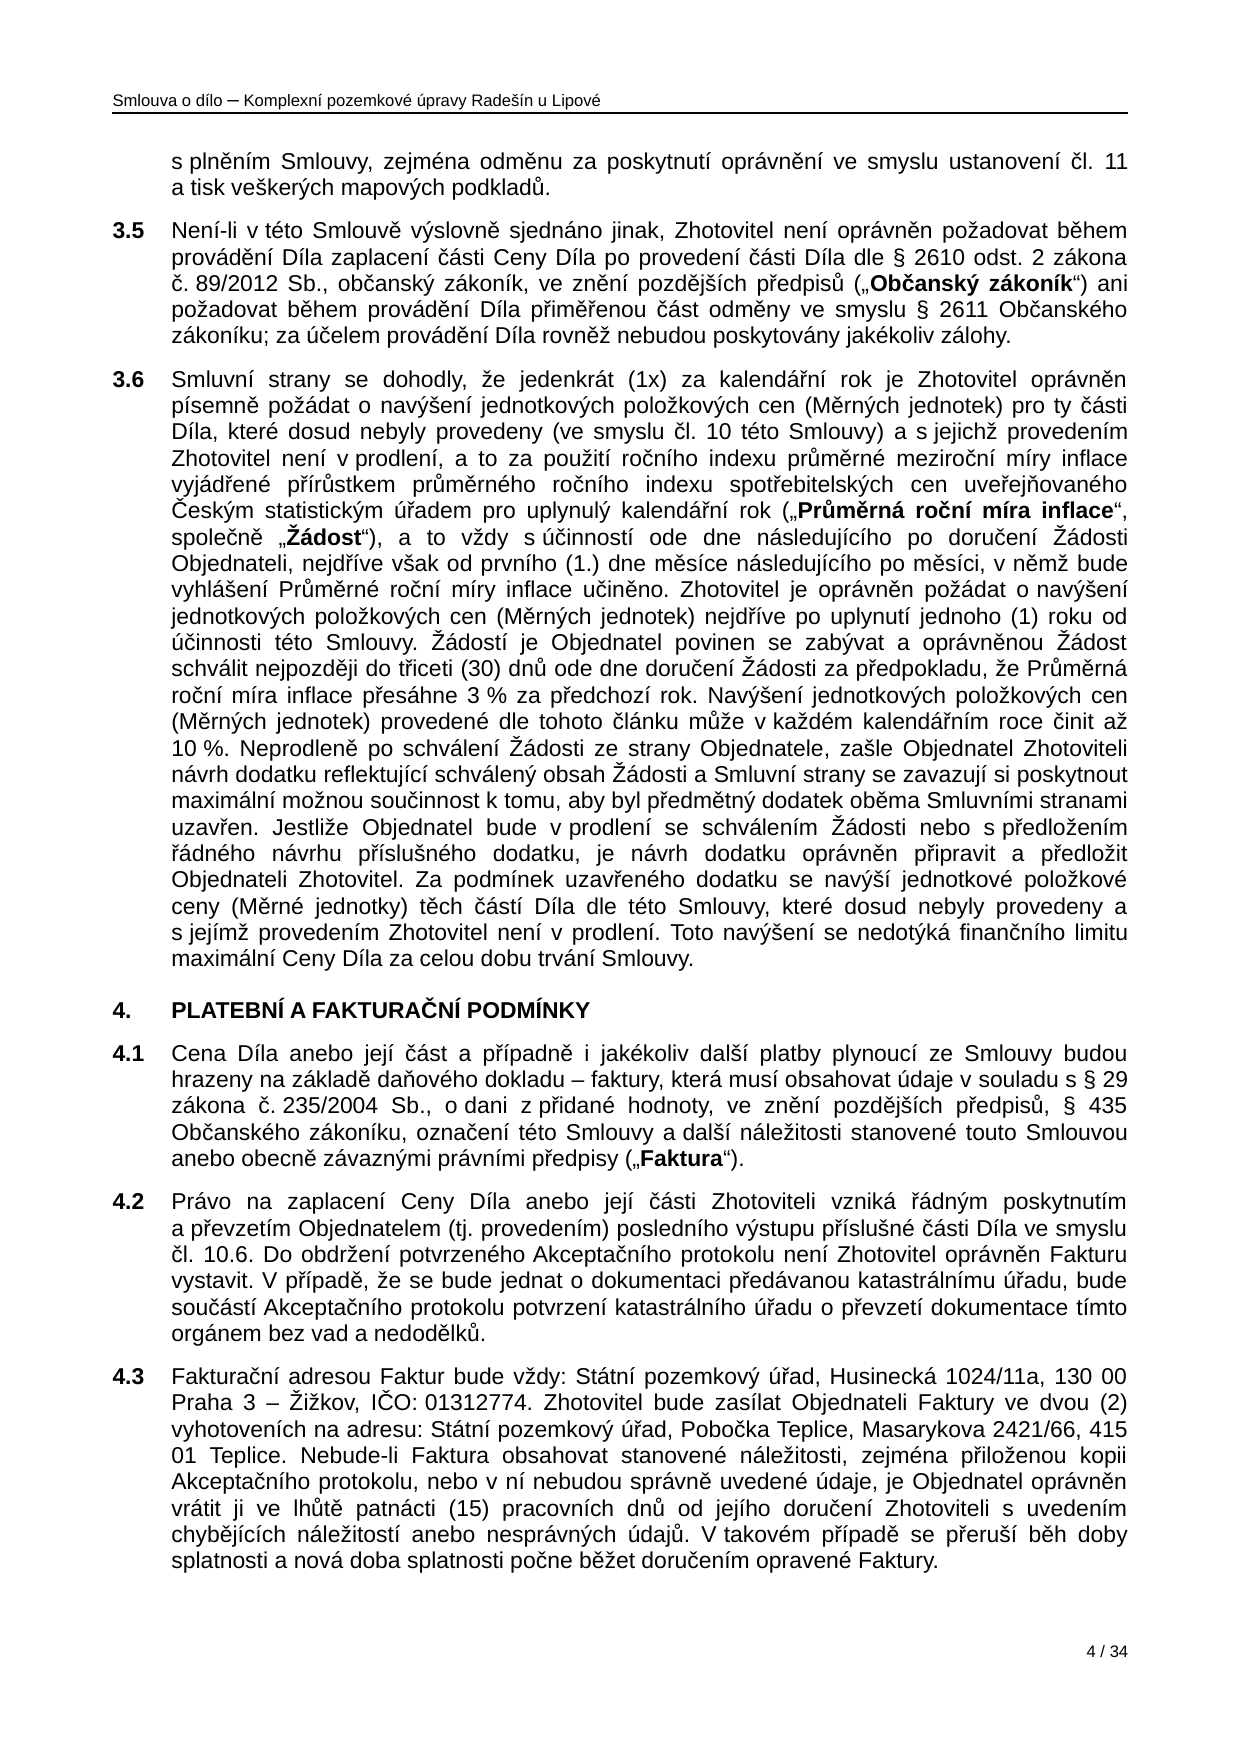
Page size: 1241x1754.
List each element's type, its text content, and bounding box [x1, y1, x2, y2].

text Fakturační adresou Faktur bude vždy: Státní pozemkový úřad, Husinecká 1024/11a, 130 00 Praha 3 – Žižkov, IČO: 01312774. Zhotovitel bude zasílat Objednateli Faktury ve dvou (2) vyhotoveních na adresu: Státní pozemkový úřad, Pobočka Teplice, Masarykova 2421/66, 415 01 Teplice. Nebude-li Faktura obsahovat stanovené náležitosti, zejména přiloženou kopii Akceptačního protokolu, nebo v ní nebudou správně uvedené údaje, je Objednatel oprávněn vrátit ji ve lhůtě patnácti (15) pracovních dnů od jejího doručení Zhotoviteli s uvedením chybějících náležitostí anebo nesprávných údajů. V takovém případě se přeruší běh doby splatnosti a nová doba splatnosti počne běžet doručením opravené Faktury. [112, 1363, 1128, 1574]
text Cena Díla anebo její část a případně i jakékoliv další platby plynoucí ze Smlouvy budou hrazeny na základě daňového dokladu – faktury, která musí obsahovat údaje v souladu s § 29 zákona č. 235/2004 Sb., o dani z přidané hodnoty, ve znění pozdějších předpisů, § 435 Občanského zákoníku, označení této Smlouvy a další náležitosti stanovené touto Smlouvou anebo obecně závaznými právními předpisy („Faktura“). [112, 1040, 1128, 1171]
text Smluvní strany se dohodly, že jedenkrát (1x) za kalendářní rok je Zhotovitel oprávněn písemně požádat o navýšení jednotkových položkových cen (Měrných jednotek) pro ty části Díla, které dosud nebyly provedeny (ve smyslu čl. 10 této Smlouvy) a s jejichž provedením Zhotovitel není v prodlení, a to za použití ročního indexu průměrné meziroční míry inflace vyjádřené přírůstkem průměrného ročního indexu spotřebitelských cen uveřejňovaného Českým statistickým úřadem pro uplynulý kalendářní rok („Průměrná roční míra inflace“, společně „Žádost“), a to vždy s účinností ode dne následujícího po doručení Žádosti Objednateli, nejdříve však od prvního (1.) dne měsíce následujícího po měsíci, v němž bude vyhlášení Průměrné roční míry inflace učiněno. Zhotovitel je oprávněn požádat o navýšení jednotkových položkových cen (Měrných jednotek) nejdříve po uplynutí jednoho (1) roku od účinnosti této Smlouvy. Žádostí je Objednatel povinen se zabývat a oprávněnou Žádost schválit nejpozději do třiceti (30) dnů ode dne doručení Žádosti za předpokladu, že Průměrná roční míra inflace přesáhne 3 % za předchozí rok. Navýšení jednotkových položkových cen (Měrných jednotek) provedené dle tohoto článku může v každém kalendářním roce činit až 10 %. Neprodleně po schválení Žádosti ze strany Objednatele, zašle Objednatel Zhotoviteli návrh dodatku reflektující schválený obsah Žádosti a Smluvní strany se zavazují si poskytnout maximální možnou součinnost k tomu, aby byl předmětný dodatek oběma Smluvními stranami uzavřen. Jestliže Objednatel bude v prodlení se schválením Žádosti nebo s předložením řádného návrhu příslušného dodatku, je návrh dodatku oprávněn připravit a předložit Objednateli Zhotovitel. Za podmínek uzavřeného dodatku se navýší jednotkové položkové ceny (Měrné jednotky) těch částí Díla dle této Smlouvy, které dosud nebyly provedeny a s jejímž provedením Zhotovitel není v prodlení. Toto navýšení se nedotýká finančního limitu maximální Ceny Díla za celou dobu trvání Smlouvy. [112, 366, 1128, 972]
text Není-li v této Smlouvě výslovně sjednáno jinak, Zhotovitel není oprávněn požadovat během provádění Díla zaplacení části Ceny Díla po provedení části Díla dle § 2610 odst. 2 zákona č. 89/2012 Sb., občanský zákoník, ve znění pozdějších předpisů („Občanský zákoník“) ani požadovat během provádění Díla přiměřenou část odměny ve smyslu § 2611 Občanského zákoníku; za účelem provádění Díla rovněž nebudou poskytovány jakékoliv zálohy. [112, 217, 1128, 349]
text Právo na zaplacení Ceny Díla anebo její části Zhotoviteli vzniká řádným poskytnutím a převzetím Objednatelem (tj. provedením) posledního výstupu příslušné části Díla ve smyslu čl. 10.6. Do obdržení potvrzeného Akceptačního protokolu není Zhotovitel oprávněn Fakturu vystavit. V případě, že se bude jednat o dokumentaci předávanou katastrálnímu úřadu, bude součástí Akceptačního protokolu potvrzení katastrálního úřadu o převzetí dokumentace tímto orgánem bez vad a nedodělků. [112, 1188, 1128, 1346]
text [112, 148, 1128, 200]
text Platební a fakturační podmínky [112, 997, 1128, 1023]
